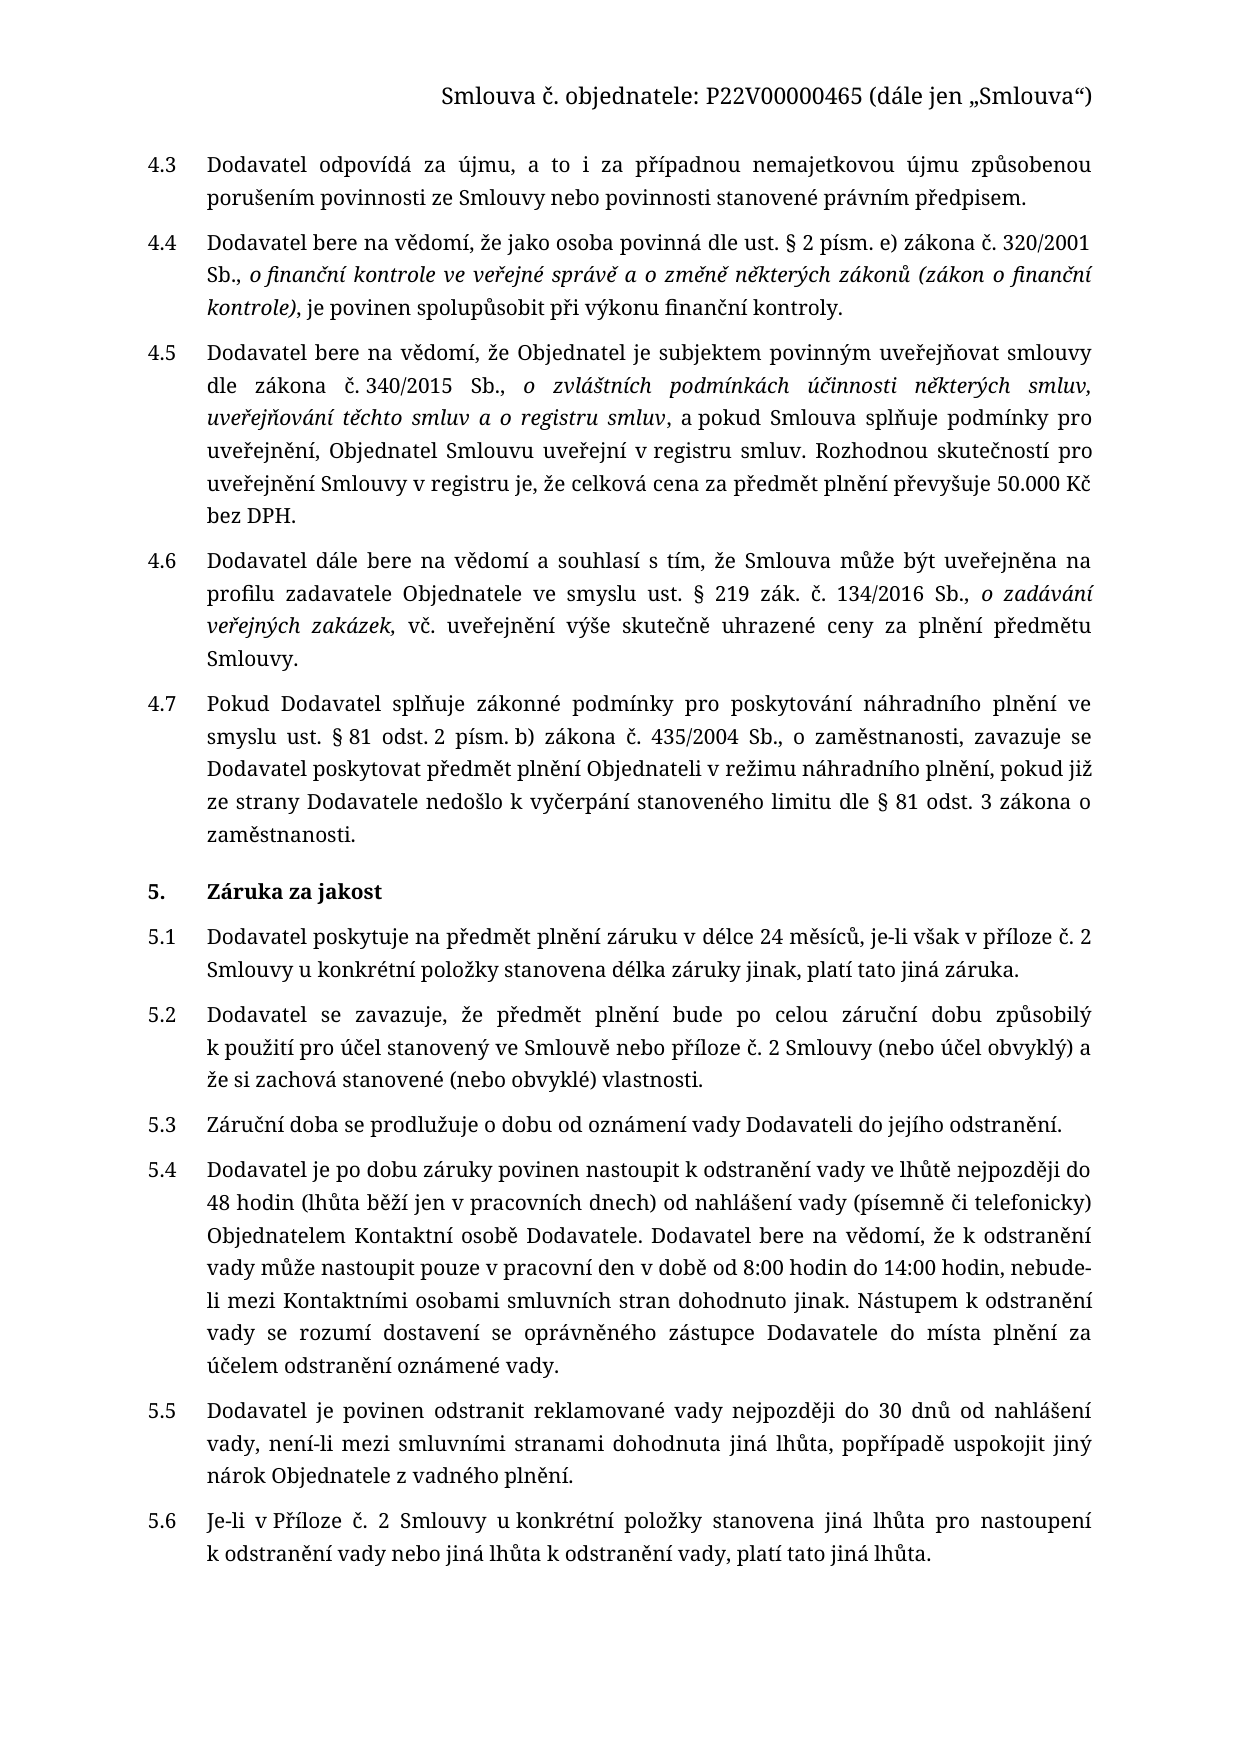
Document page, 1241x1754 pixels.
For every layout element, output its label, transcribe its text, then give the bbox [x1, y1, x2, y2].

list Záruční doba se prodlužuje o dobu od oznámení vady Dodavateli do jejího odstranění. [148, 1110, 1093, 1139]
list Dodavatel odpovídá za újmu, a to i za případnou nemajetkovou újmu způsobenou porušením povinnosti ze Smlouvy nebo povinnosti stanovené právním předpisem. [148, 150, 1093, 211]
list Záruka za jakost [148, 877, 1093, 906]
list Dodavatel dále bere na vědomí a souhlasí s tím, že Smlouva může být uveřejněna na profilu zadavatele Objednatele ve smyslu ust. § 219 zák. č. 134/2016 Sb., o zadávání veřejných zakázek, vč. uveřejnění výše skutečně uhrazené ceny za plnění předmětu Smlouvy. [148, 546, 1093, 673]
list Je-li v Příloze č. 2 Smlouvy u konkrétní položky stanovena jiná lhůta pro nastoupení k odstranění vady nebo jiná lhůta k odstranění vady, platí tato jiná lhůta. [148, 1507, 1093, 1568]
list Dodavatel je po dobu záruky povinen nastoupit k odstranění vady ve lhůtě nejpozději do 48 hodin (lhůta běží jen v pracovních dnech) od nahlášení vady (písemně či telefonicky) Objednatelem Kontaktní osobě Dodavatele. Dodavatel bere na vědomí, že k odstranění vady může nastoupit pouze v pracovní den v době od 8:00 hodin do 14:00 hodin, nebude-li mezi Kontaktními osobami smluvních stran dohodnuto jinak. Nástupem k odstranění vady se rozumí dostavení se oprávněného zástupce Dodavatele do místa plnění za účelem odstranění oznámené vady. [148, 1156, 1093, 1379]
list Dodavatel poskytuje na předmět plnění záruku v délce 24 měsíců, je-li však v příloze č. 2 Smlouvy u konkrétní položky stanovena délka záruky jinak, platí tato jiná záruka. [148, 922, 1093, 983]
list Dodavatel se zavazuje, že předmět plnění bude po celou záruční dobu způsobilý k použití pro účel stanovený ve Smlouvě nebo příloze č. 2 Smlouvy (nebo účel obvyklý) a že si zachová stanovené (nebo obvyklé) vlastnosti. [148, 1000, 1093, 1094]
list Dodavatel bere na vědomí, že jako osoba povinná dle ust. § 2 písm. e) zákona č. 320/2001 Sb., o finanční kontrole ve veřejné správě a o změně některých zákonů (zákon o finanční kontrole), je povinen spolupůsobit při výkonu finanční kontroly. [148, 228, 1093, 322]
list Dodavatel bere na vědomí, že Objednatel je subjektem povinným uveřejňovat smlouvy dle zákona č. 340/2015 Sb., o zvláštních podmínkách účinnosti některých smluv, uveřejňování těchto smluv a o registru smluv, a pokud Smlouva splňuje podmínky pro uveřejnění, Objednatel Smlouvu uveřejní v registru smluv. Rozhodnou skutečností pro uveřejnění Smlouvy v registru je, že celková cena za předmět plnění převyšuje 50.000 Kč bez DPH. [148, 338, 1093, 530]
list Pokud Dodavatel splňuje zákonné podmínky pro poskytování náhradního plnění ve smyslu ust. § 81 odst. 2 písm. b) zákona č. 435/2004 Sb., o zaměstnanosti, zavazuje se Dodavatel poskytovat předmět plnění Objednateli v režimu náhradního plnění, pokud již ze strany Dodavatele nedošlo k vyčerpání stanoveného limitu dle § 81 odst. 3 zákona o zaměstnanosti. [148, 689, 1093, 848]
list Dodavatel je povinen odstranit reklamované vady nejpozději do 30 dnů od nahlášení vady, není-li mezi smluvními stranami dohodnuta jiná lhůta, popřípadě uspokojit jiný nárok Objednatele z vadného plnění. [148, 1396, 1093, 1490]
